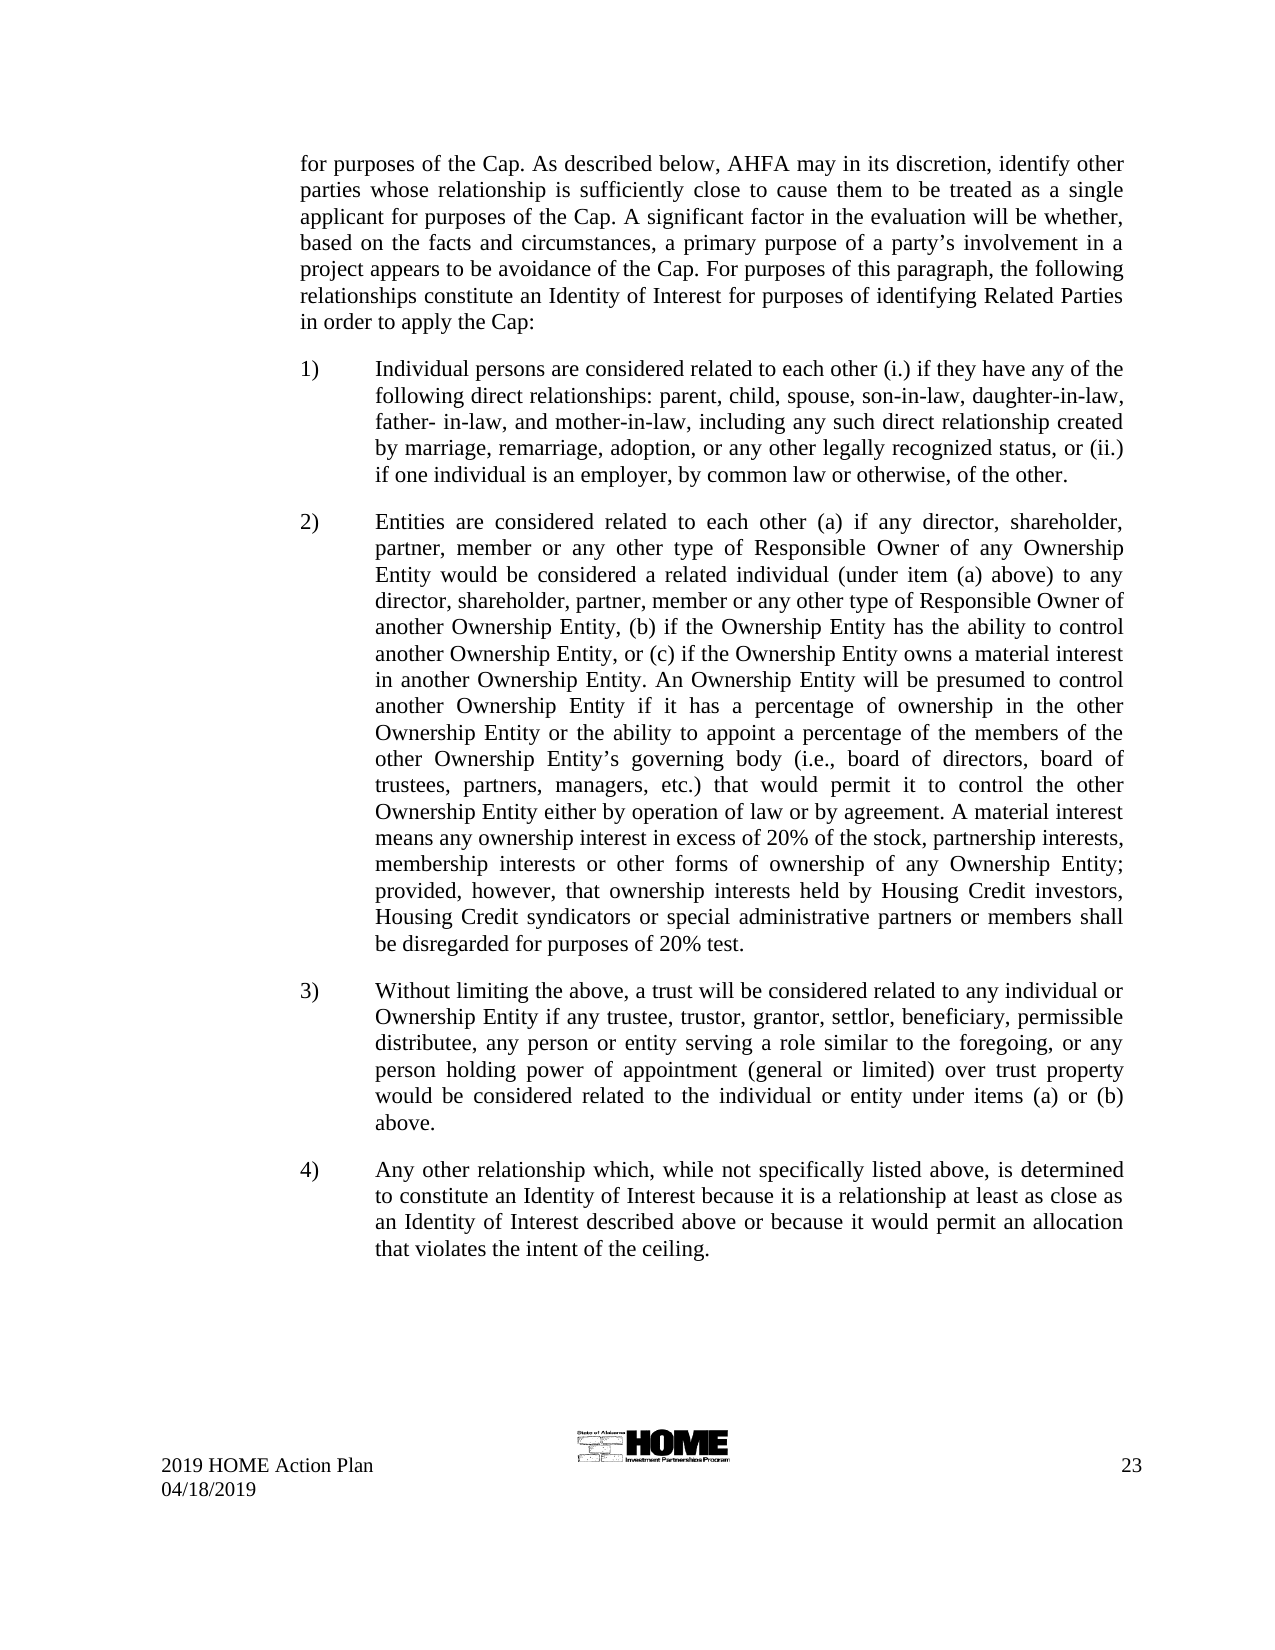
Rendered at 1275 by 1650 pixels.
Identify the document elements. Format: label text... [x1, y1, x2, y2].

text Any other relationship which, while not specifically listed above, is determined to constitute an Identity of Interest because it is a relationship at least as close as an Identity of Interest described above or because it would permit an allocation that violates the intent of the ceiling. [300, 1156, 1125, 1261]
text Without limiting the above, a trust will be considered related to any individual or Ownership Entity if any trustee, trustor, grantor, settlor, beneficiary, permissible distributee, any person or entity serving a role similar to the foregoing, or any person holding power of appointment (general or limited) over trust property would be considered related to the individual or entity under items (a) or (b) above. [300, 977, 1125, 1135]
text Entities are considered related to each other (a) if any director, shareholder, partner, member or any other type of Responsible Owner of any Ownership Entity would be considered a related individual (under item (a) above) to any director, shareholder, partner, member or any other type of Responsible Owner of another Ownership Entity, (b) if the Ownership Entity has the ability to control another Ownership Entity, or (c) if the Ownership Entity owns a material interest in another Ownership Entity. An Ownership Entity will be presumed to control another Ownership Entity if it has a percentage of ownership in the other Ownership Entity or the ability to appoint a percentage of the members of the other Ownership Entity’s governing body (i.e., board of directors, board of trustees, partners, managers, etc.) that would permit it to control the other Ownership Entity either by operation of law or by agreement. A material interest means any ownership interest in excess of 20% of the stock, partnership interests, membership interests or other forms of ownership of any Ownership Entity; provided, however, that ownership interests held by Housing Credit investors, Housing Credit syndicators or special administrative partners or members shall be disregarded for purposes of 20% test. [300, 508, 1125, 956]
picture [574, 1429, 730, 1462]
text Individual persons are considered related to each other (i.) if they have any of the following direct relationships: parent, child, spouse, son-in-law, daughter-in-law, father- in-law, and mother-in-law, including any such direct relationship created by marriage, remarriage, adoption, or any other legally recognized status, or (ii.) if one individual is an employer, by common law or otherwise, of the other. [300, 355, 1125, 487]
